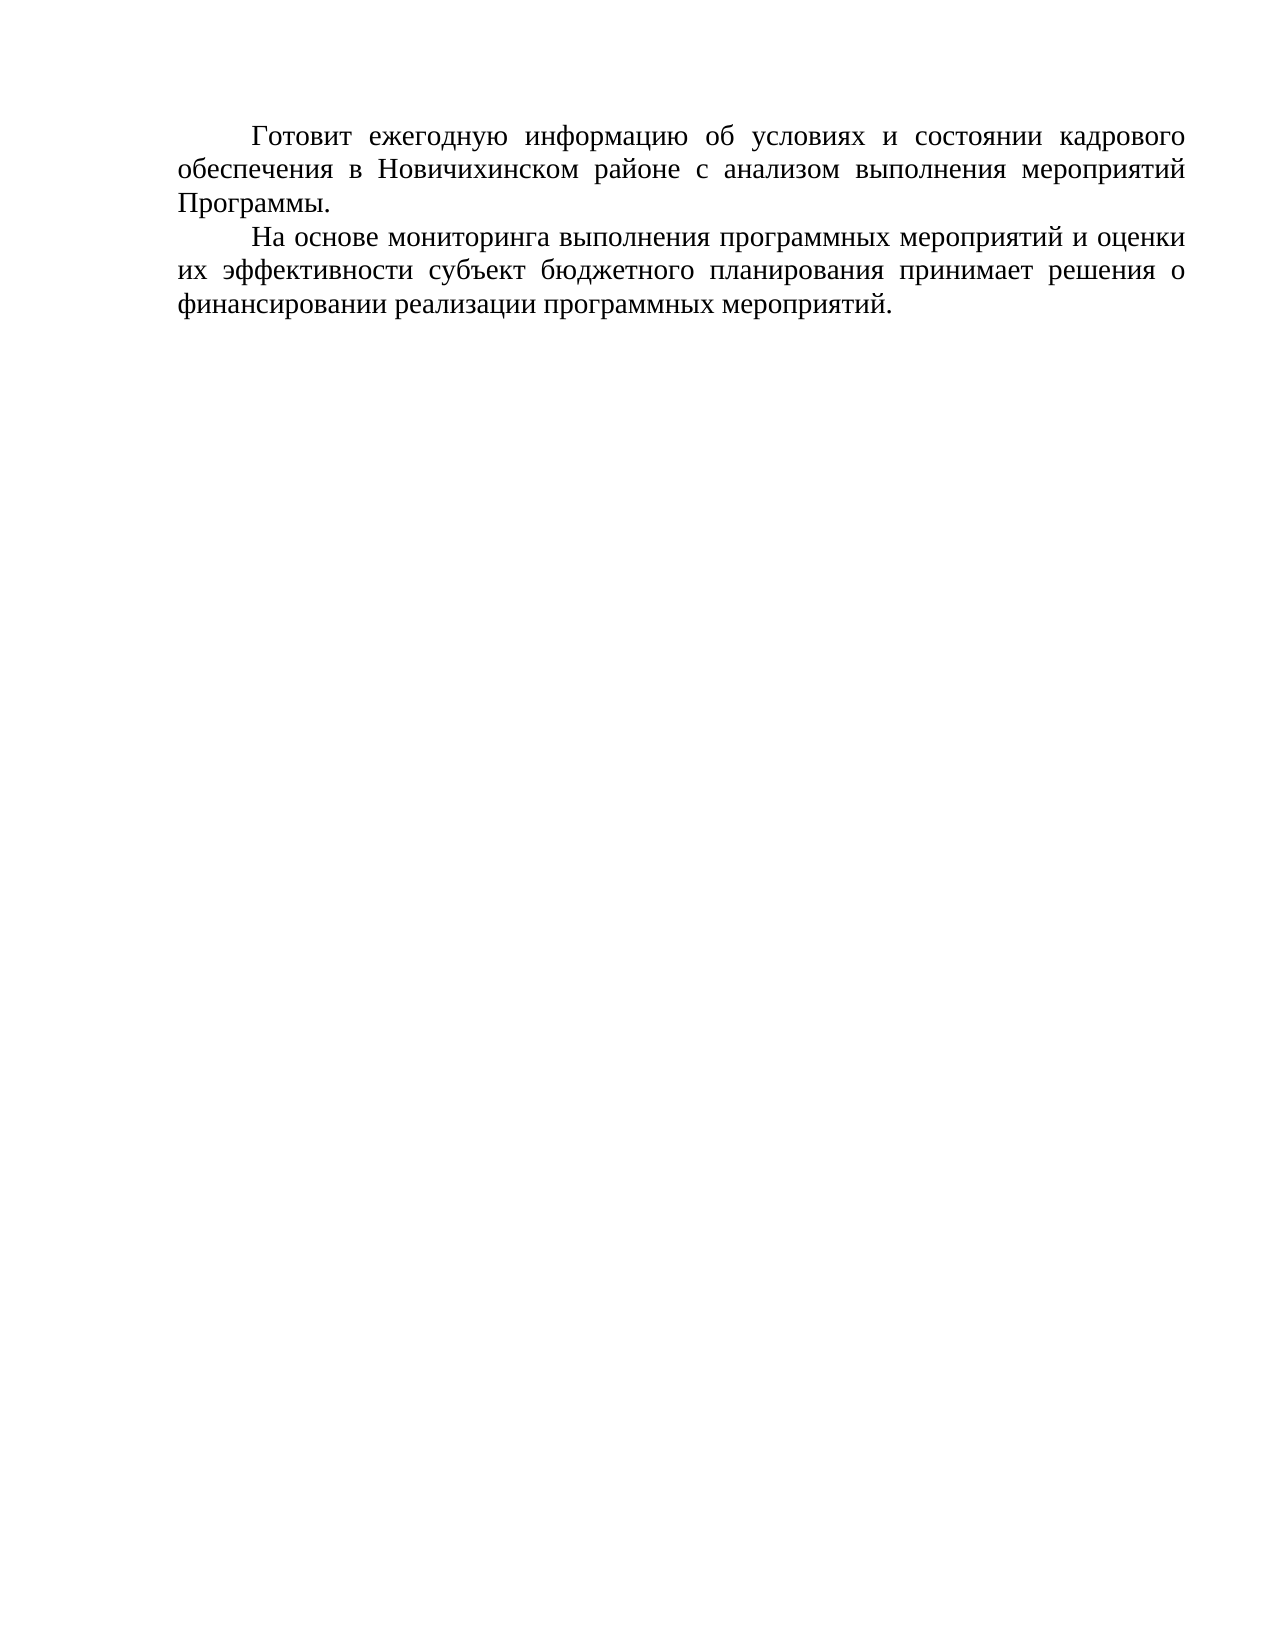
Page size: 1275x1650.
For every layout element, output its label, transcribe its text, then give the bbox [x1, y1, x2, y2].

text Готовит ежегодную информацию об условиях и состоянии кадрового обеспечения в Новичихинском районе с анализом выполнения мероприятий Программы. [177, 118, 1186, 219]
text На основе мониторинга выполнения программных мероприятий и оценки их эффективности субъект бюджетного планирования принимает решения о финансировании реализации программных мероприятий. [177, 219, 1186, 319]
